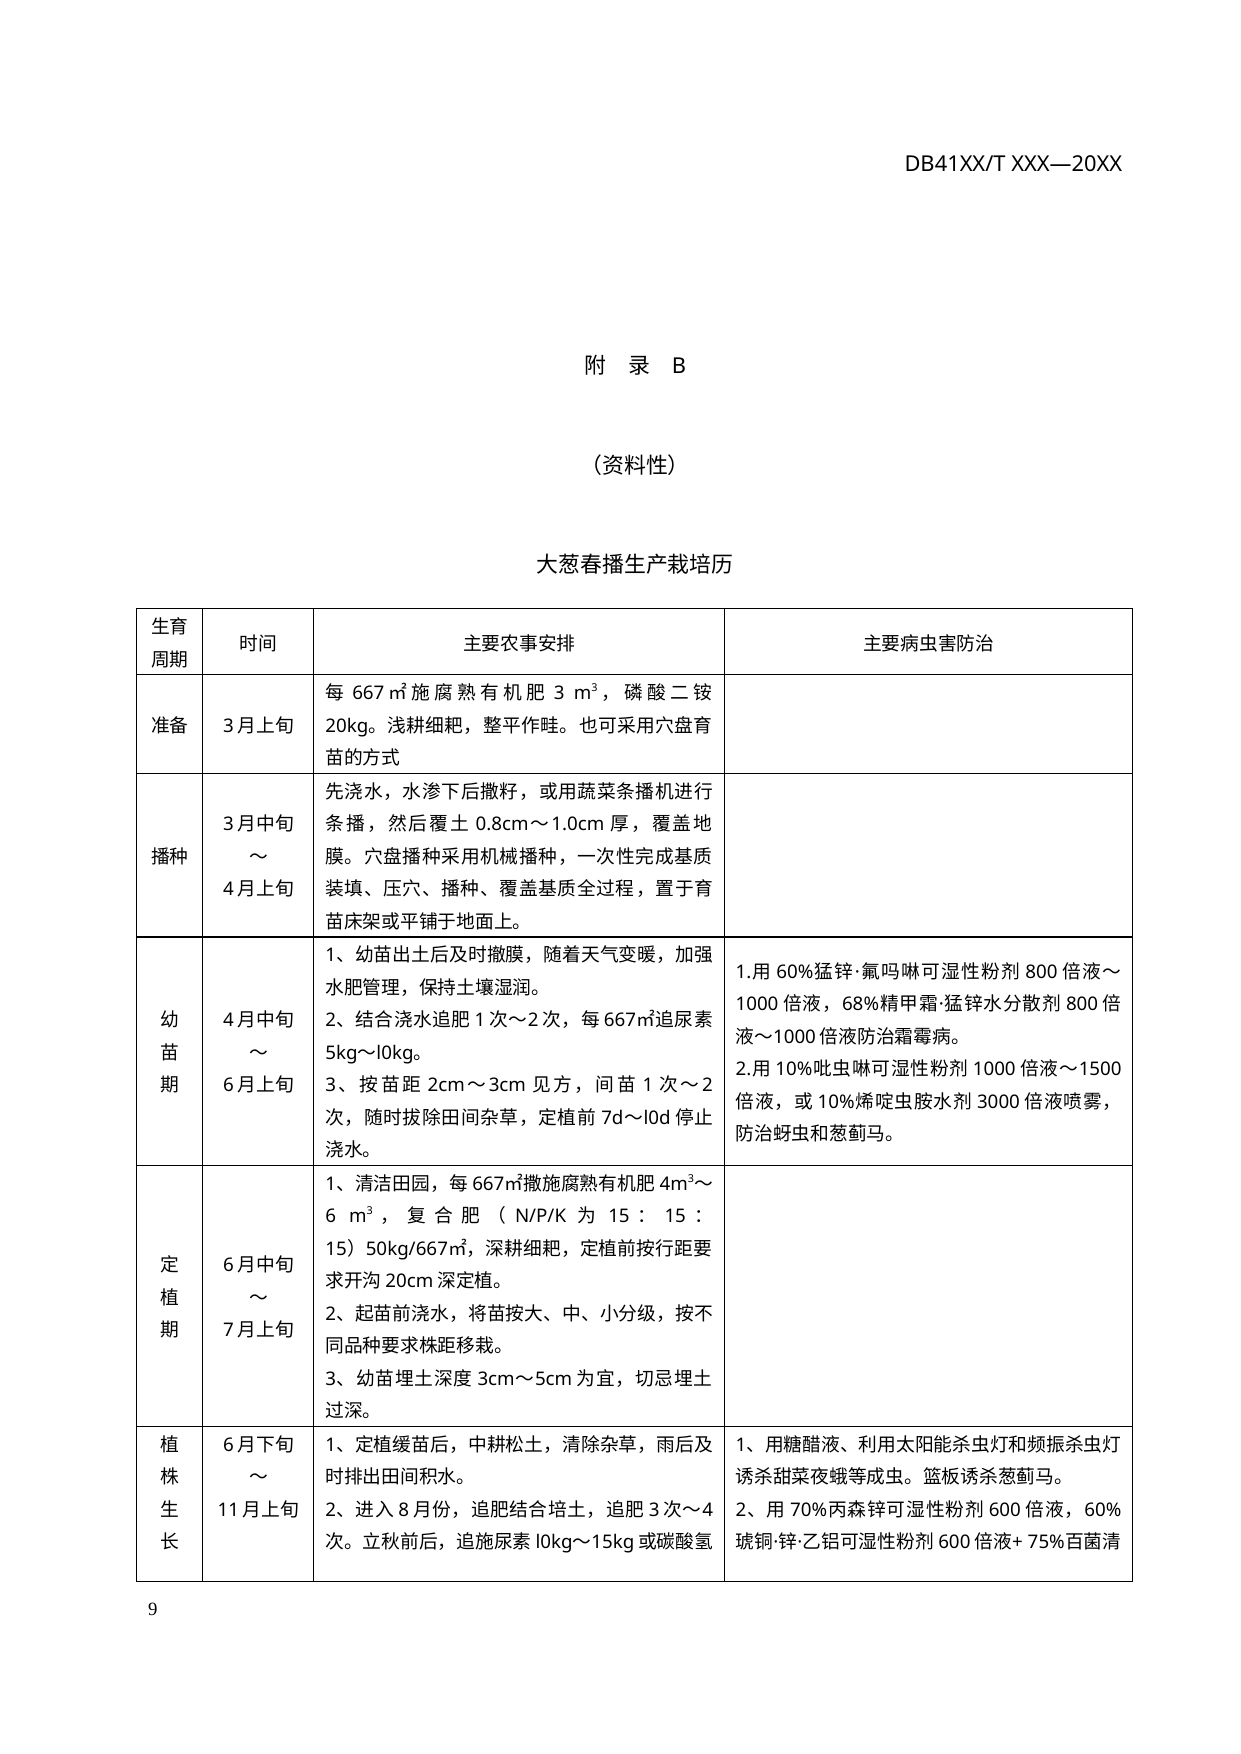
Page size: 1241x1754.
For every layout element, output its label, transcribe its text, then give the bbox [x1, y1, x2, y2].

list 大葱春播生产栽培历 [148, 547, 1122, 579]
table_cell 播种 [137, 774, 202, 936]
table_cell 1、清洁田园，每667㎡撒施腐熟有机肥4m3～6 m3，复合肥（N/P/K为15：15：15）50kg/667㎡，深耕细耙，定植前按行距要求开沟20cm深定植。 2、起苗前浇水，将苗按大、中、小分级，按不同品种要求株距移栽。 3、幼苗埋土深度3cm～5cm为宜，切忌埋土过深。 [314, 1166, 724, 1426]
table_cell 幼 苗 期 [137, 938, 202, 1165]
table_cell 6月中旬 ～ 7月上旬 [203, 1166, 313, 1426]
table_cell 3月上旬 [203, 675, 313, 773]
table_cell [725, 1166, 1132, 1426]
table_cell [725, 774, 1132, 936]
table_header 生育周期 [137, 609, 202, 674]
table_cell 定 植 期 [137, 1166, 202, 1426]
table_header 主要农事安排 [314, 609, 724, 674]
list （资料性） [148, 447, 1122, 480]
table_cell 4月中旬 ～ 6月上旬 [203, 938, 313, 1165]
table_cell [725, 1427, 1132, 1581]
table_cell [725, 675, 1132, 773]
table_header 时间 [203, 609, 313, 674]
table_cell 准备 [137, 675, 202, 773]
table_header 主要病虫害防治 [725, 609, 1132, 674]
table_cell 1.用60%猛锌·氟吗啉可湿性粉剂800倍液～1000倍液，68%精甲霜·猛锌水分散剂800倍液～1000倍液防治霜霉病。 2.用10%吡虫啉可湿性粉剂1000倍液～1500倍液，或10%烯啶虫胺水剂3000倍液喷雾，防治蚜虫和葱蓟马。 [725, 938, 1132, 1165]
table_cell 每667㎡施腐熟有机肥3 m3，磷酸二铵 20kg。浅耕细耙，整平作畦。也可采用穴盘育苗的方式 [314, 675, 724, 773]
table_cell 1、幼苗出土后及时撤膜，随着天气变暖，加强水肥管理，保持土壤湿润。 2、结合浇水追肥1次～2次，每667㎡追尿素5kg～l0kg。 3、按苗距2cm～3cm见方，间苗1次～2次，随时拔除田间杂草，定植前7d～l0d停止浇水。 [314, 938, 724, 1165]
table_cell 3月中旬 ～ 4月上旬 [203, 774, 313, 936]
table_cell 6月下旬 ～ 11月上旬 [203, 1427, 313, 1581]
table_cell 先浇水，水渗下后撒籽，或用蔬菜条播机进行条播，然后覆土0.8cm～1.0cm厚，覆盖地膜。穴盘播种采用机械播种，一次性完成基质装填、压穴、播种、覆盖基质全过程，置于育苗床架或平铺于地面上。 [314, 774, 724, 936]
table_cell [314, 1427, 724, 1581]
table_cell 植 株 生 长 期 [137, 1427, 202, 1581]
